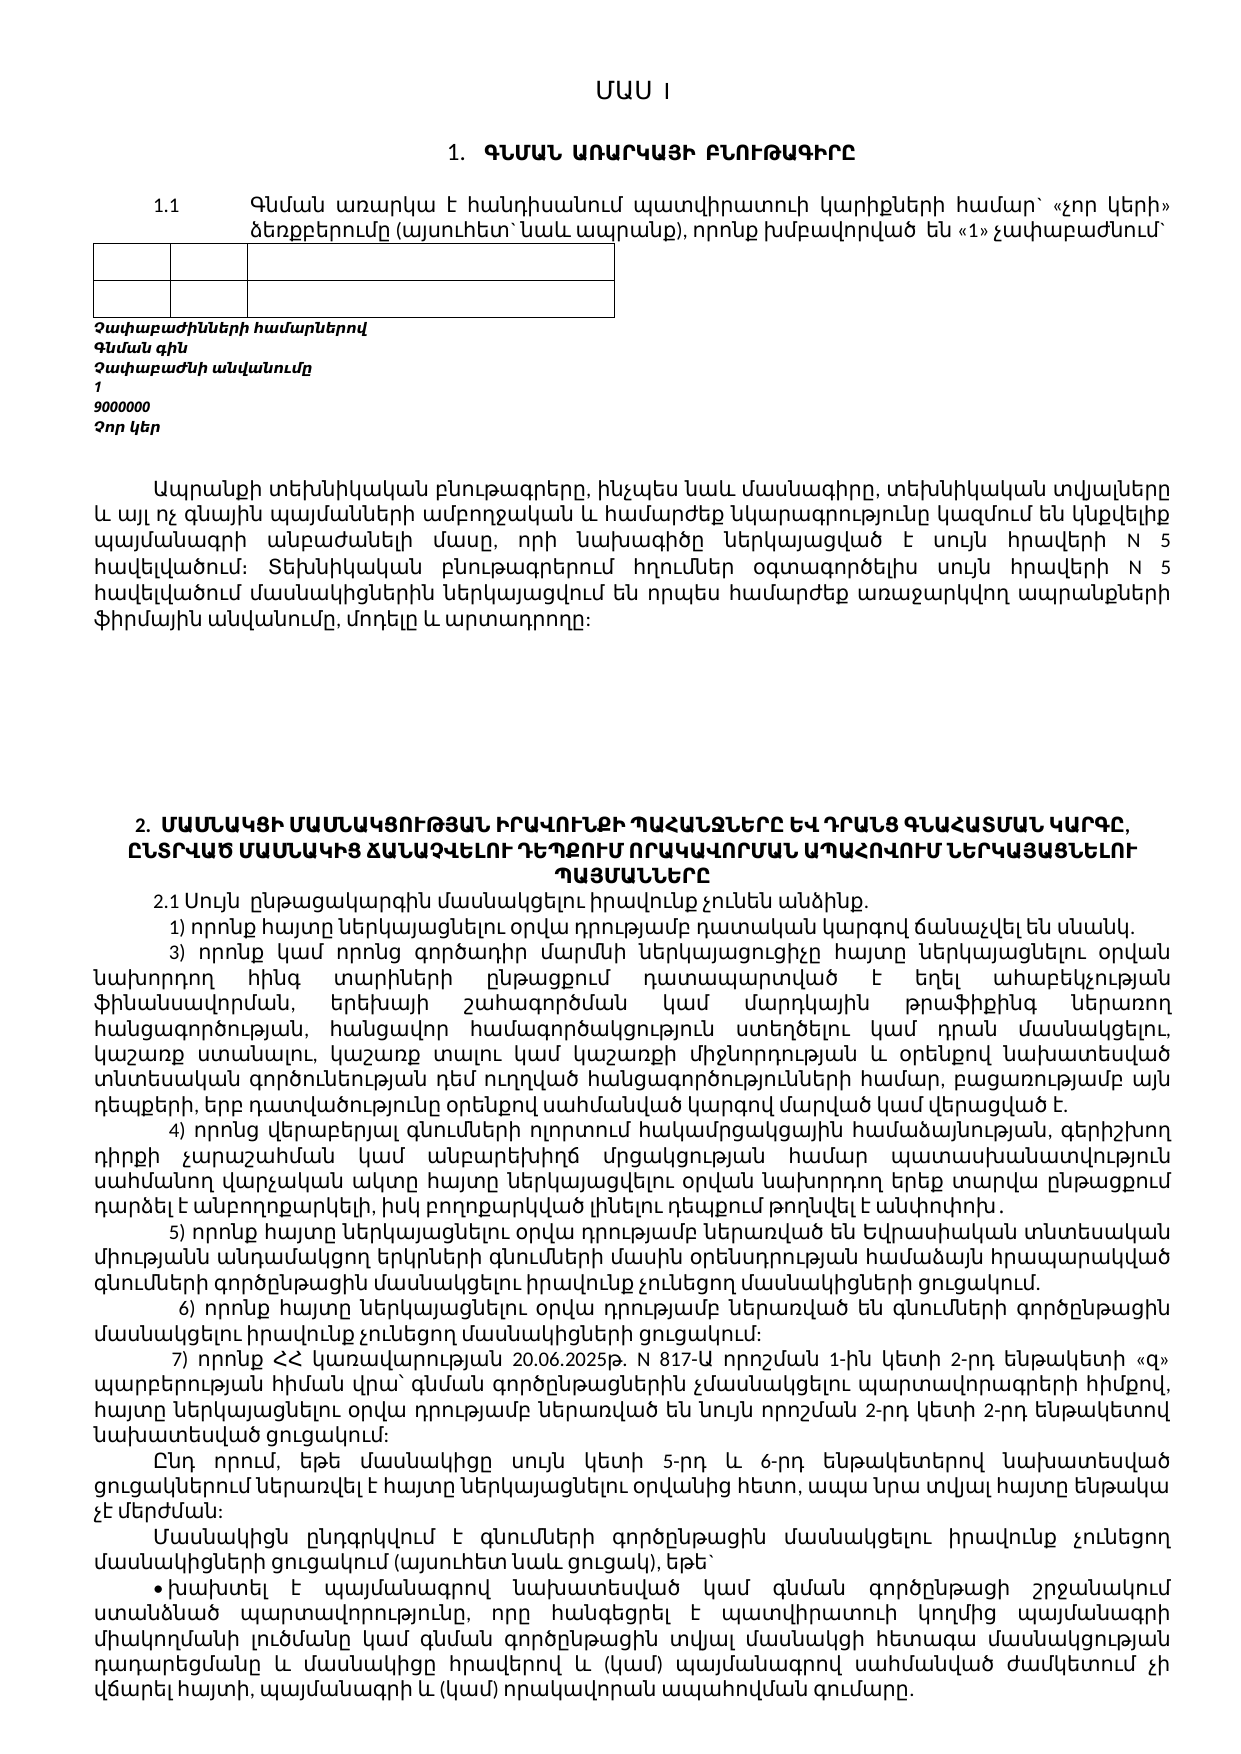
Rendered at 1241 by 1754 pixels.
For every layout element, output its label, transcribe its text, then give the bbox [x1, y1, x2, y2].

text 4) որոնց վերաբերյալ գնումների ոլորտում հակամրցակցային համաձայնության, գերիշխող դիրքի չարաշահման կամ անբարեխիղճ մրցակցության համար պատասխանատվություն սահմանող վարչական ակտը հայտը ներկայացվելու օրվան նախորդող երեք տարվա ընթացքում դարձել է անբողոքարկելի, իսկ բողոքարկված լինելու դեպքում թողնվել է անփոփոխ․ [94, 1117, 1171, 1219]
text Ընդ որում, եթե մասնակիցը սույն կետի 5-րդ և 6-րդ ենթակետերով նախատեսված ցուցակներում ներառվել է հայտը ներկայացնելու օրվանից հետո, ապա նրա տվյալ հայտը ենթակա չէ մերժման: [94, 1448, 1171, 1524]
text ՄԱՍ I [94, 75, 1171, 106]
text 3) որոնք կամ որոնց գործադիր մարմնի ներկայացուցիչը հայտը ներկայացնելու օրվան նախորդող հինգ տարիների ընթացքում դատապարտված է եղել ահաբեկչության ֆինանսավորման, երեխայի շահագործման կամ մարդկային թրաֆիքինգ ներառող հանցագործության, հանցավոր համագործակցություն ստեղծելու կամ դրան մասնակցելու, կաշառք ստանալու, կաշառք տալու կամ կաշառքի միջնորդության և օրենքով նախատեսված տնտեսական գործունեության դեմ ուղղված հանցագործությունների համար, բացառությամբ այն դեպքերի, երբ դատվածությունը օրենքով սահմանված կարգով մարված կամ վերացված է. [94, 939, 1171, 1117]
text 1) որոնք հայտը ներկայացնելու օրվա դրությամբ դատական կարգով ճանաչվել են սնանկ. [94, 914, 1171, 939]
text 7) որոնք ՀՀ կառավարության 20.06.2025թ. N 817-Ա որոշման 1-ին կետի 2-րդ ենթակետի «զ» պարբերության հիման վրա՝ գնման գործընթացներին չմասնակցելու պարտավորագրերի հիմքով, հայտը ներկայացնելու օրվա դրությամբ ներառված են նույն որոշման 2-րդ կետի 2-րդ ենթակետով նախատեսված ցուցակում: [94, 1346, 1171, 1448]
text • խախտել է պայմանագրով նախատեսված կամ գնման գործընթացի շրջանակում ստանձնած պարտավորությունը, որը հանգեցրել է պատվիրատուի կողմից պայմանագրի միակողմանի լուծմանը կամ գնման գործընթացին տվյալ մասնակցի հետագա մասնակցության դադարեցմանը և մասնակիցը հրավերով և (կամ) պայմանագրով սահմանված ժամկետում չի վճարել հայտի, պայմանագրի և (կամ) որակավորան ապահովման գումարը. [94, 1575, 1171, 1702]
text 5) որոնք հայտը ներկայացնելու օրվա դրությամբ ներառված են Եվրասիական տնտեսական միությանն անդամակցող երկրների գնումների մասին օրենսդրության համաձայն հրապարակված գնումների գործընթացին մասնակցելու իրավունք չունեցող մասնակիցների ցուցակում. [94, 1219, 1171, 1295]
text Մասնակիցն ընդգրկվում է գնումների գործընթացին մասնակցելու իրավունք չունեցող մասնակիցների ցուցակում (այսուհետ նաև ցուցակ), եթե` [94, 1524, 1171, 1575]
text 2.1 Սույն ընթացակարգին մասնակցելու իրավունք չունեն անձինք. [94, 889, 1171, 914]
text 6) որոնք հայտը ներկայացնելու օրվա դրությամբ ներառված են գնումների գործընթացին մասնակցելու իրավունք չունեցող մասնակիցների ցուցակում: [94, 1295, 1171, 1346]
subtitle Գնման առարկա է հանդիսանում պատվիրատուի կարիքների համար` «չոր կերի» ձեռքբերումը (այսուհետ` նաև ապրանք), որոնք խմբավորված են «1» չափաբաժնում` [153, 192, 1171, 243]
list ԳՆՄԱՆ ԱՌԱՐԿԱՅԻ ԲՆՈՒԹԱԳԻՐԸ [131, 136, 1171, 167]
text 2. ՄԱՍՆԱԿՑԻ ՄԱՍՆԱԿՑՈՒԹՅԱՆ ԻՐԱՎՈՒՆՔԻ ՊԱՀԱՆՋՆԵՐԸ ԵՎ ԴՐԱՆՑ ԳՆԱՀԱՏՄԱՆ ԿԱՐԳԸ, ԸՆՏՐՎԱԾ ՄԱՍՆԱԿԻՑ ՃԱՆԱՉՎԵԼՈՒ ԴԵՊՔՈՒՄ ՈՐԱԿԱՎՈՐՄԱՆ ԱՊԱՀՈՎՈՒՄ ՆԵՐԿԱՅԱՑՆԵԼՈՒ ՊԱՅՄԱՆՆԵՐԸ [94, 812, 1171, 889]
text Ապրանքի տեխնիկական բնութագրերը, ինչպես նաև մասնագիրը, տեխնիկական տվյալները և այլ ոչ գնային պայմանների ամբողջական և համարժեք նկարագրությունը կազմում են կնքվելիք պայմանագրի անբաժանելի մասը, որի նախագիծը ներկայացված է սույն հրավերի N 5 հավելվածում։ Տեխնիկական բնութագրերում հղումներ օգտագործելիս սույն հրավերի N 5 հավելվածում մասնակիցներին ներկայացվում են որպես համարժեք առաջարկվող ապրանքների ֆիրմային անվանումը, մոդելը և արտադրողը: [94, 476, 1171, 631]
